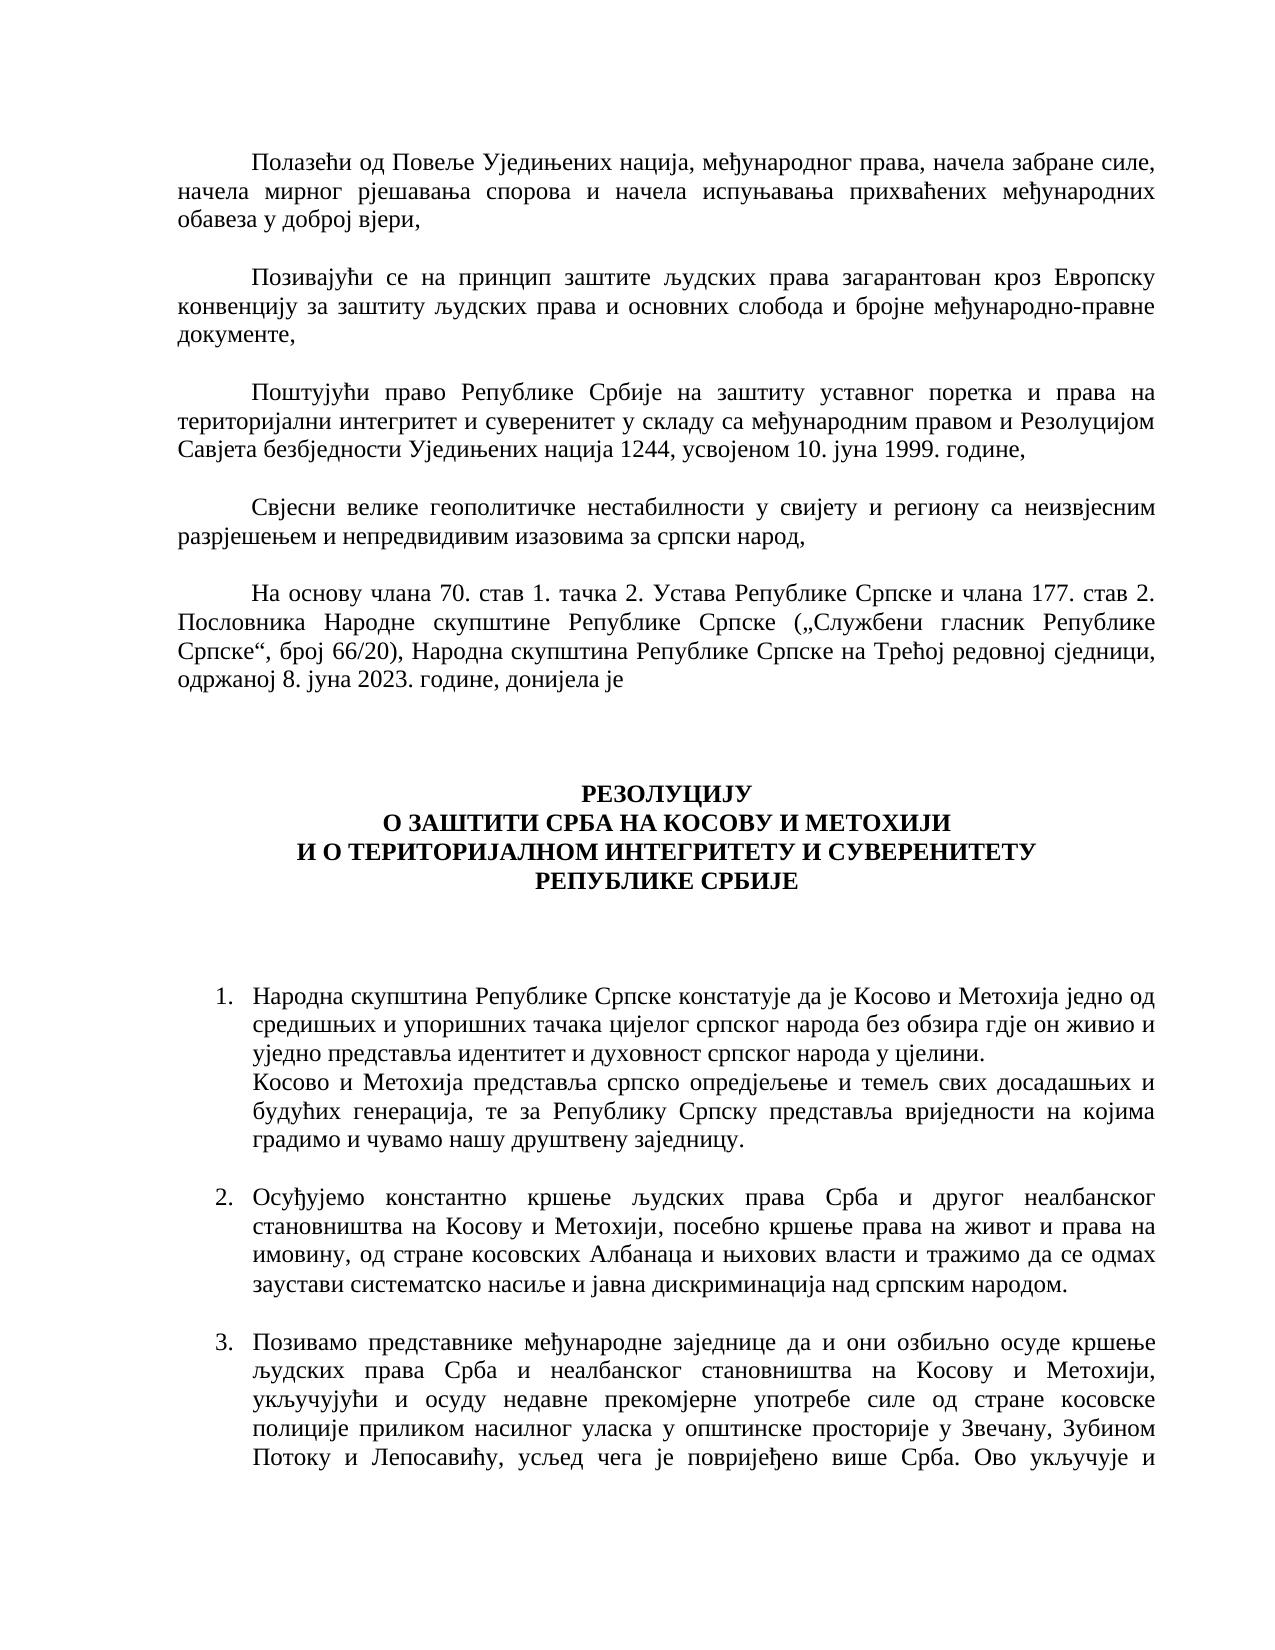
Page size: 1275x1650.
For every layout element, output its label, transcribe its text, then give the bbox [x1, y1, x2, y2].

list Народна скупштина Републике Српске констатује да је Косово и Метохија једно од средишњих и упоришних тачака цијелог српског народа без обзира гдје он живио и уједно представља идентитет и духовност српског народа у цјелини. [215, 981, 1156, 1067]
text Поштујући право Републике Србије на заштиту уставног поретка и права на територијални интегритет и суверенитет у складу са међународним правом и Резолуцијом Савјета безбједности Уједињених нација 1244, усвојеном 10. јуна 1999. године, [177, 377, 1156, 463]
list Косово и Метохија представља српско опредјељење и темељ свих досадашњих и будућих генерација, те за Републику Српску представља вриједности на којима градимо и чувамо нашу друштвену заједницу. [252, 1067, 1156, 1153]
text Свјесни велике геополитичке нестабилности у свијету и региону са неизвјесним разрјешењем и непредвидивим изазовима за српски народ, [177, 492, 1156, 549]
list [215, 1327, 1156, 1470]
text Полазећи од Повеље Уједињених нација, међународног права, начела забране силе, начела мирног рјешавања спорова и начела испуњавања прихваћених међународних обавеза у доброј вјери, [177, 147, 1156, 233]
text РЕПУБЛИКЕ СРБИЈЕ [177, 866, 1156, 894]
list Осуђујемо константно кршење људских права Срба и другог неалбанског становништва на Косову и Метохији, посебно кршење права на живот и права на имовину, од стране косовских Албанаца и њихових власти и тражимо да се одмах заустави систематско насиље и јавна дискриминација над српским народом. [215, 1182, 1156, 1298]
text Позивајући се на принцип заштите људских права загарантован кроз Европску конвенцију за заштиту људских права и основних слобода и бројне међународно-правне документе, [177, 262, 1156, 348]
text О ЗАШТИТИ СРБА НА КОСОВУ И МЕТОХИЈИ [177, 808, 1156, 837]
text На основу члана 70. став 1. тачка 2. Устава Републике Српске и члана 177. став 2. Пословника Народне скупштине Републике Српске („Службени гласник Републике Српске“, број 66/20), Народна скупштина Републике Српске на Трећој редовној сједници, одржаној 8. јуна 2023. године, донијела је [177, 578, 1156, 693]
text И О ТЕРИТОРИЈАЛНОМ ИНТЕГРИТЕТУ И СУВЕРЕНИТЕТУ [177, 837, 1156, 866]
text РЕЗОЛУЦИЈУ [177, 779, 1156, 808]
